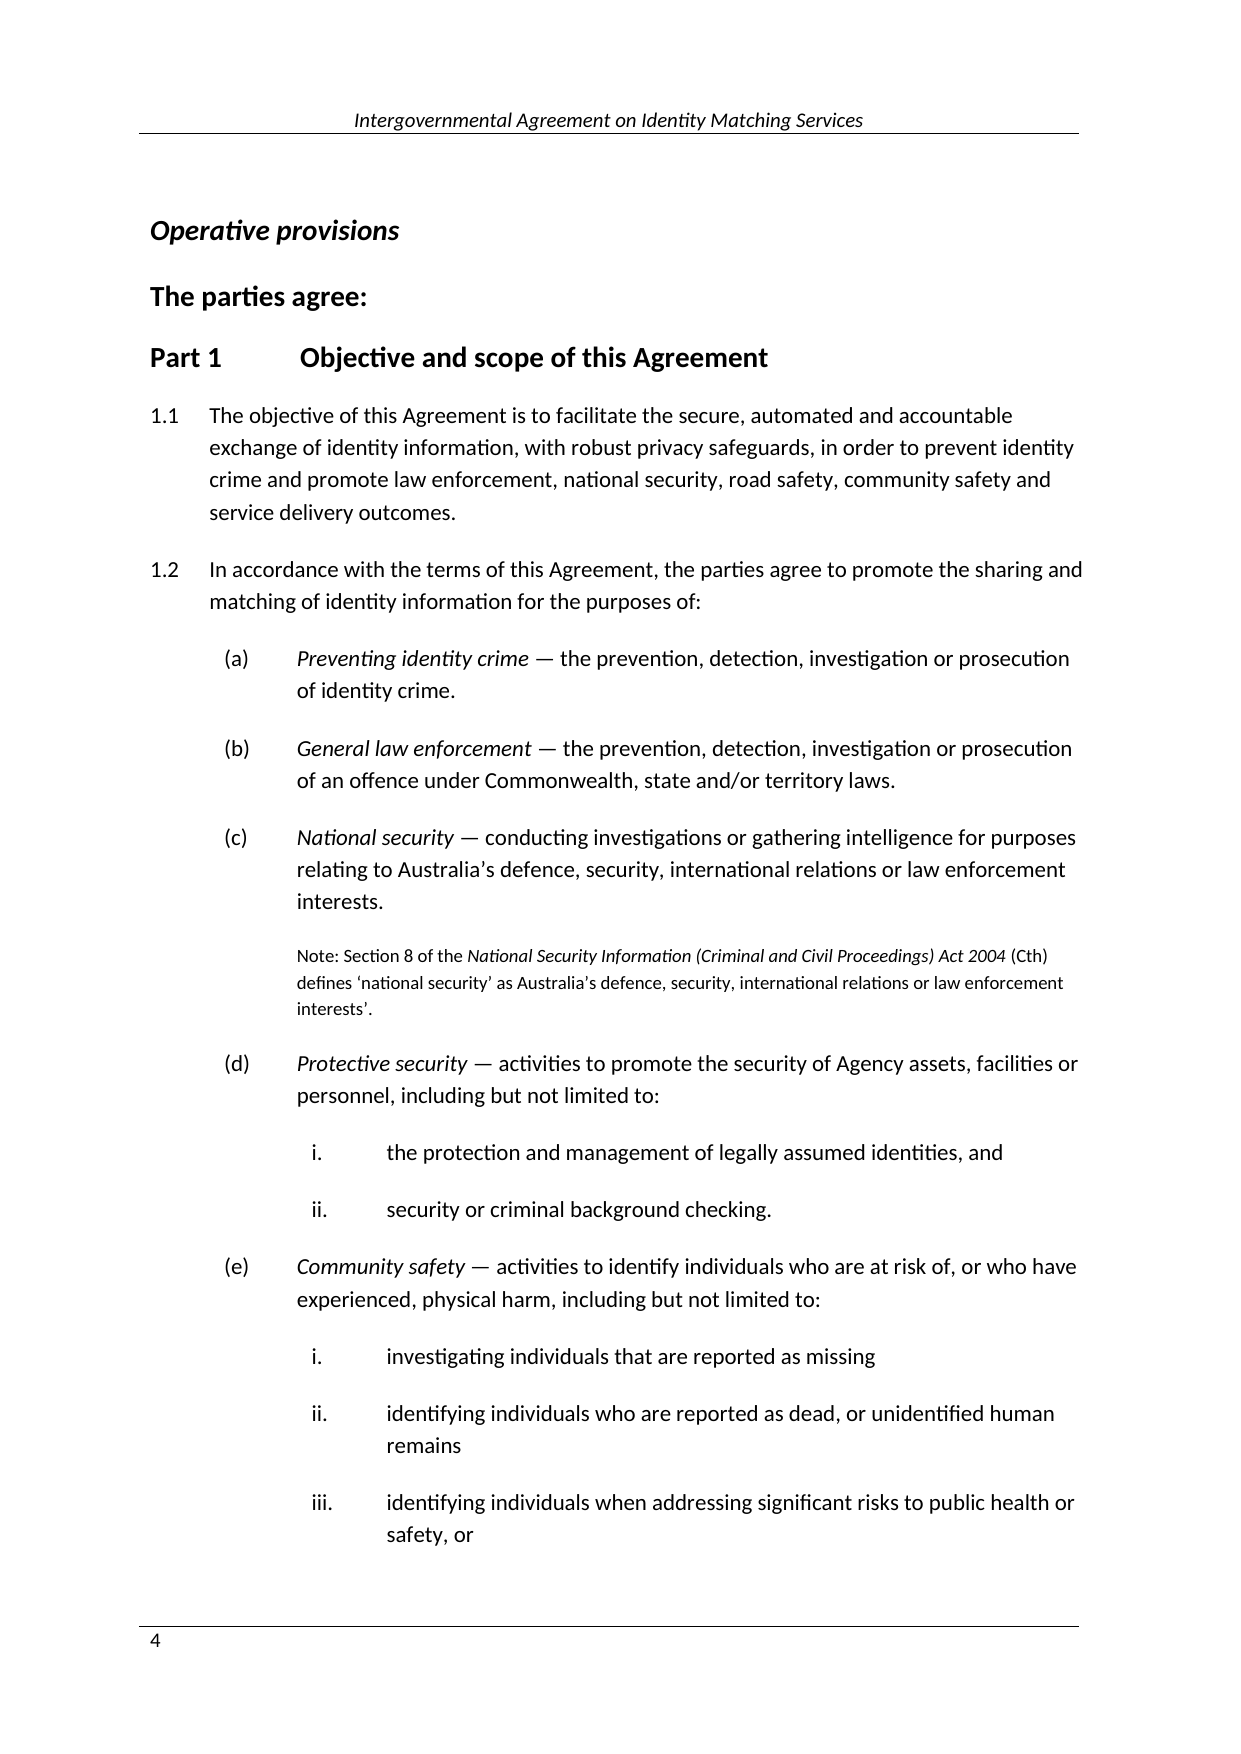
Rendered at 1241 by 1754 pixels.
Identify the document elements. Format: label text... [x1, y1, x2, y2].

list Protective security — activities to promote the security of Agency assets, facilities or personnel, including but not limited to: [224, 1049, 1090, 1109]
list identifying individuals when addressing significant risks to public health or safety, or [311, 1488, 1090, 1549]
text Operative provisions [150, 212, 1090, 247]
list security or criminal background checking. [311, 1195, 1090, 1223]
list In accordance with the terms of this Agreement, the parties agree to promote the sharing and matching of identity information for the purposes of: [150, 555, 1090, 615]
subtitle Objective and scope of this Agreement [150, 339, 1090, 375]
list The objective of this Agreement is to facilitate the secure, automated and accountable exchange of identity information, with robust privacy safeguards, in order to prevent identity crime and promote law enforcement, national security, road safety, community safety and service delivery outcomes. [150, 401, 1090, 526]
list the protection and management of legally assumed identities, and [311, 1138, 1090, 1166]
text The parties agree: [150, 278, 1090, 313]
list identifying individuals who are reported as dead, or unidentified human remains [311, 1399, 1090, 1459]
list Note: Section 8 of the National Security Information (Criminal and Civil Proceedings) Act 2004 (Cth) defines ‘national security’ as Australia’s defence, security, international relations or law enforcement interests’. [297, 945, 1090, 1020]
list investigating individuals that are reported as missing [311, 1342, 1090, 1370]
list National security — conducting investigations or gathering intelligence for purposes relating to Australia’s defence, security, international relations or law enforcement interests. [224, 823, 1090, 916]
list Community safety — activities to identify individuals who are at risk of, or who have experienced, physical harm, including but not limited to: [224, 1252, 1090, 1313]
list General law enforcement — the prevention, detection, investigation or prosecution of an offence under Commonwealth, state and/or territory laws. [224, 734, 1090, 794]
list Preventing identity crime — the prevention, detection, investigation or prosecution of identity crime. [224, 644, 1090, 704]
